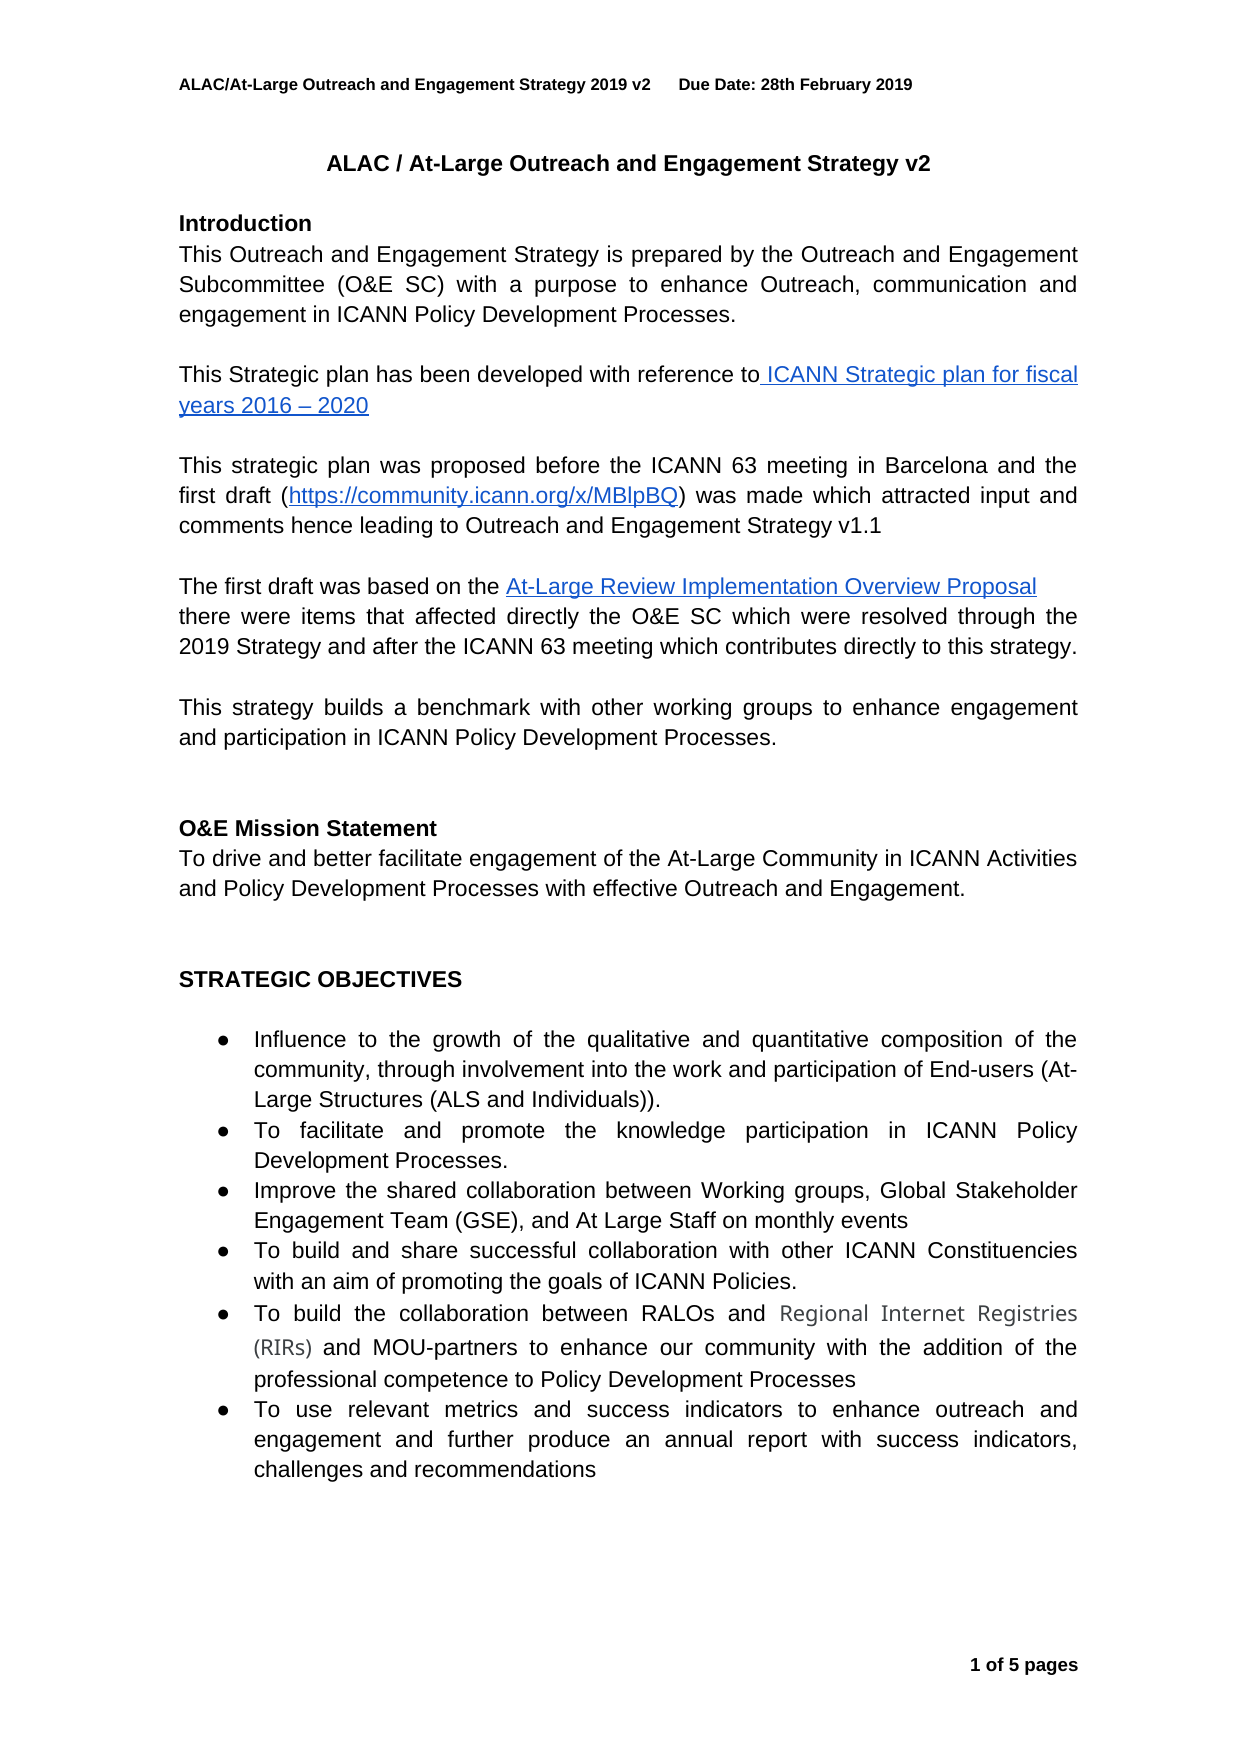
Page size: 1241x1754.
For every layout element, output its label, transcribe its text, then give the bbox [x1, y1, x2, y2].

text This strategy builds a benchmark with other working groups to enhance engagement and participation in ICANN Policy Development Processes. [178, 694, 1078, 750]
text This Outreach and Engagement Strategy is prepared by the Outreach and Engagement Subcommittee (O&E SC) with a purpose to enhance Outreach, communication and engagement in ICANN Policy Development Processes. [178, 241, 1078, 327]
text This Strategic plan has been developed with reference to ICANN Strategic plan for fiscal years 2016 – 2020 [178, 361, 1078, 418]
text ALAC / At-Large Outreach and Engagement Strategy v2 [178, 150, 1078, 176]
text STRATEGIC OBJECTIVES [178, 966, 1078, 992]
list To build the collaboration between RALOs and Regional Internet Registries (RIRs) and MOU-partners to enhance our community with the addition of the professional competence to Policy Development Processes [216, 1298, 1078, 1392]
list Influence to the growth of the qualitative and quantitative composition of the community, through involvement into the work and participation of End-users (At-Large Structures (ALS and Individuals)). [216, 1026, 1078, 1113]
text The first draft was based on the At-Large Review Implementation Overview Proposal [178, 573, 1078, 599]
list To facilitate and promote the knowledge participation in ICANN Policy Development Processes. [216, 1117, 1078, 1173]
list To build and share successful collaboration with other ICANN Constituencies with an aim of promoting the goals of ICANN Policies. [216, 1237, 1078, 1294]
text This strategic plan was proposed before the ICANN 63 meeting in Barcelona and the first draft (https://community.icann.org/x/MBlpBQ) was made which attracted input and comments hence leading to Outreach and Engagement Strategy v1.1 [178, 492, 1078, 539]
text Introduction [178, 210, 1078, 237]
text O&E Mission Statement [178, 814, 1078, 841]
text To drive and better facilitate engagement of the At-Large Community in ICANN Activities and Policy Development Processes with effective Outreach and Engagement. [178, 845, 1078, 901]
list To use relevant metrics and success indicators to enhance outreach and engagement and further produce an annual report with success indicators, challenges and recommendations [216, 1396, 1078, 1483]
text there were items that affected directly the O&E SC which were resolved through the 2019 Strategy and after the ICANN 63 meeting which contributes directly to this strategy. [178, 603, 1078, 660]
text This strategic plan was proposed before the ICANN 63 meeting in Barcelona and the first draft (https://community.icann.org/x/MBlpBQ) was made which attracted input and comments hence leading to Outreach and Engagement Strategy v1.1 [178, 452, 1078, 505]
list Improve the shared collaboration between Working groups, Global Stakeholder Engagement Team (GSE), and At Large Staff on monthly events [216, 1177, 1078, 1234]
